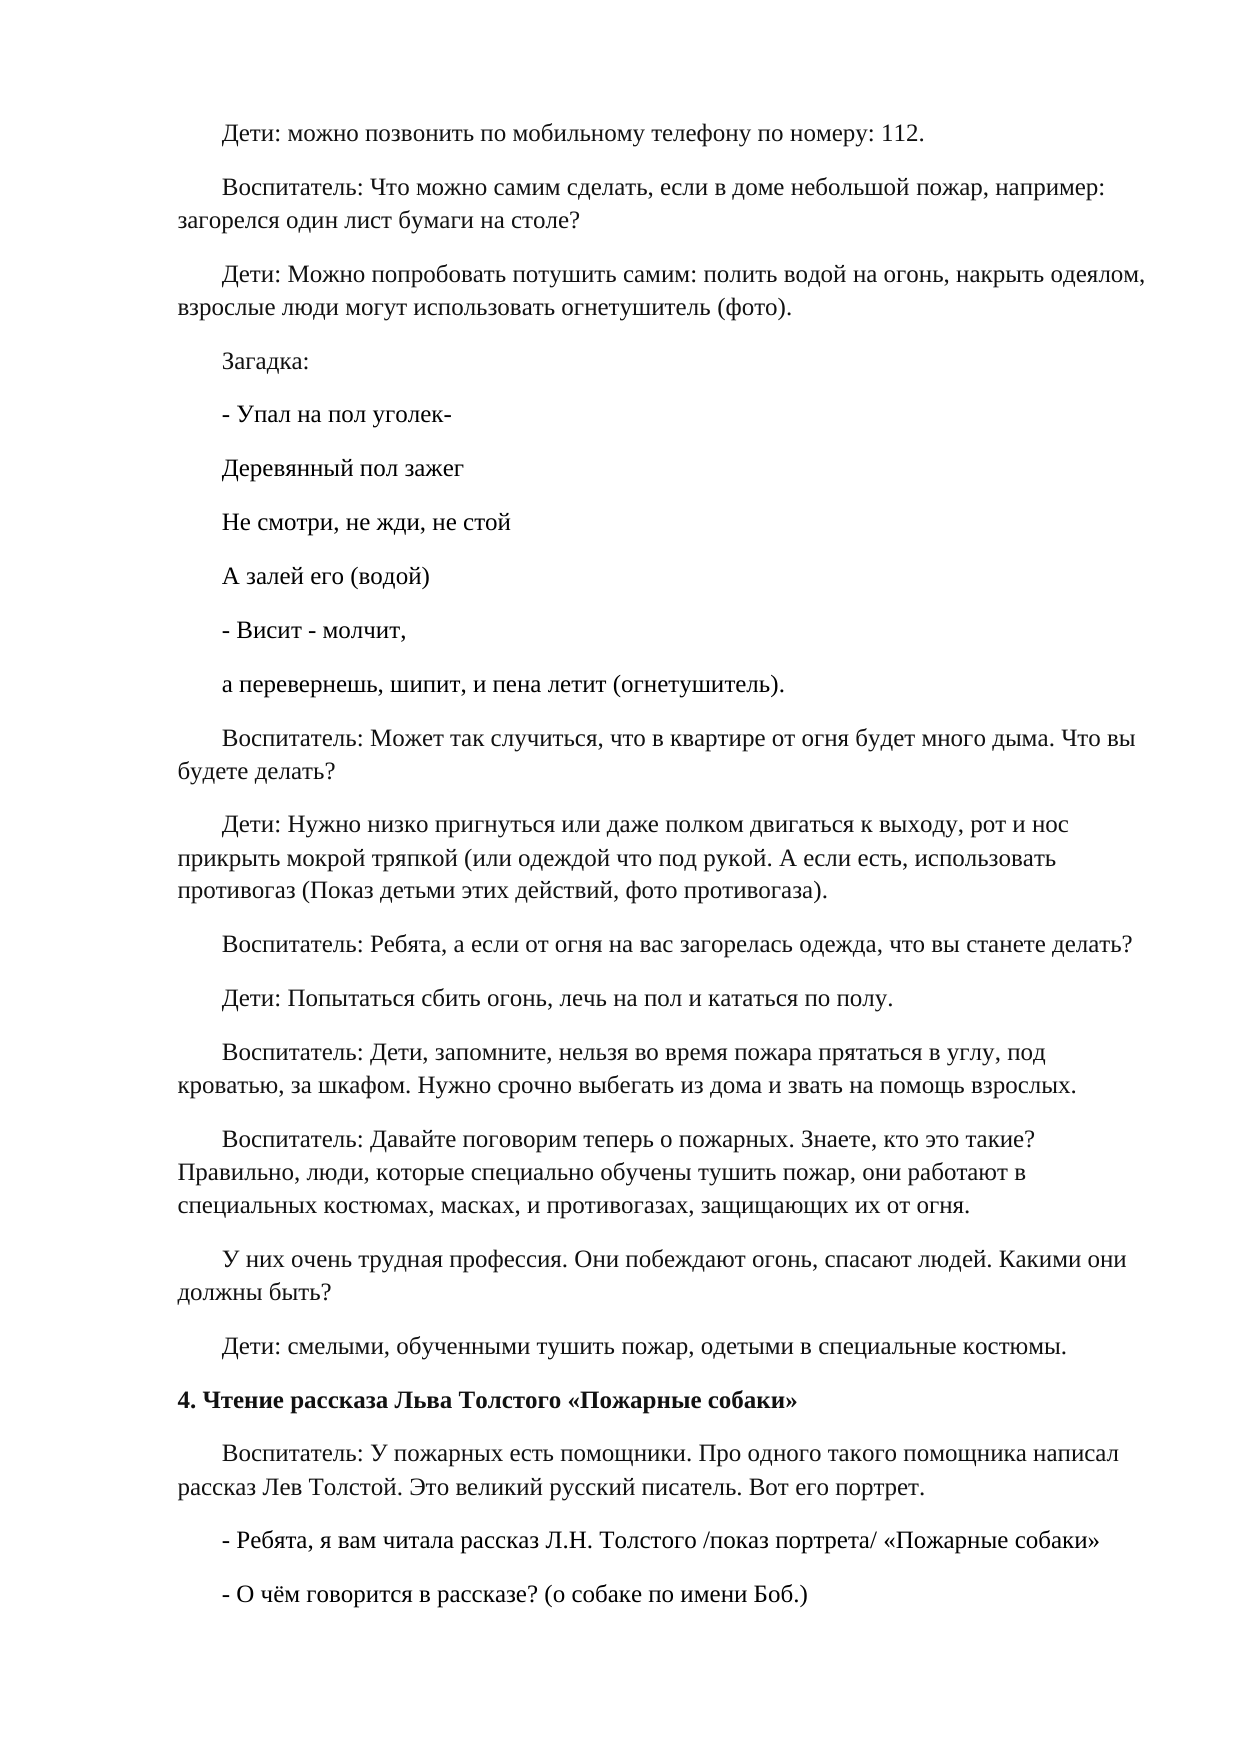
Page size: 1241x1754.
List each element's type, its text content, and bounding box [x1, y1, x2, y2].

text Не смотри, не жди, не стой [177, 507, 1152, 536]
text - Висит - молчит, [177, 615, 1152, 644]
text Дети: Нужно низко пригнуться или даже полком двигаться к выходу, рот и нос прикрыть мокрой тряпкой (или одеждой что под рукой. А если есть, использовать противогаз (Показ детьми этих действий, фото противогаза). [177, 809, 1152, 904]
text Воспитатель: У пожарных есть помощники. Про одного такого помощника написал рассказ Лев Толстой. Это великий русский писатель. Вот его портрет. [177, 1438, 1152, 1500]
text Воспитатель: Давайте поговорим теперь о пожарных. Знаете, кто это такие? Правильно, люди, которые специально обучены тушить пожар, они работают в специальных костюмах, масках, и противогазах, защищающих их от огня. [177, 1124, 1152, 1219]
text Дети: Попытаться сбить огонь, лечь на пол и кататься по полу. [177, 983, 1152, 1012]
text - Ребята, я вам читала рассказ Л.Н. Толстого /показ портрета/ «Пожарные собаки» [177, 1525, 1152, 1554]
text У них очень трудная профессия. Они побеждают огонь, спасают людей. Какими они должны быть? [177, 1244, 1152, 1306]
text Деревянный пол зажег [177, 453, 1152, 482]
text а перевернешь, шипит, и пена летит (огнетушитель). [177, 669, 1152, 698]
text Загадка: [177, 346, 1152, 374]
text А залей его (водой) [177, 561, 1152, 590]
text Воспитатель: Ребята, а если от огня на вас загорелась одежда, что вы станете делать? [177, 929, 1152, 958]
text Дети: можно позвонить по мобильному телефону по номеру: 112. [177, 118, 1152, 147]
text Воспитатель: Что можно самим сделать, если в доме небольшой пожар, например: загорелся один лист бумаги на столе? [177, 172, 1152, 234]
text Дети: Можно попробовать потушить самим: полить водой на огонь, накрыть одеялом, взрослые люди могут использовать огнетушитель (фото). [177, 259, 1152, 321]
text - О чём говорится в рассказе? (о собаке по имени Боб.) [177, 1579, 1152, 1608]
text 4. Чтение рассказа Льва Толстого «Пожарные собаки» [177, 1385, 1152, 1413]
text Воспитатель: Дети, запомните, нельзя во время пожара прятаться в углу, под кроватью, за шкафом. Нужно срочно выбегать из дома и звать на помощь взрослых. [177, 1037, 1152, 1099]
text Дети: смелыми, обученными тушить пожар, одетыми в специальные костюмы. [177, 1331, 1152, 1359]
text - Упал на пол уголек- [177, 399, 1152, 428]
text Воспитатель: Может так случиться, что в квартире от огня будет много дыма. Что вы будете делать? [177, 723, 1152, 784]
